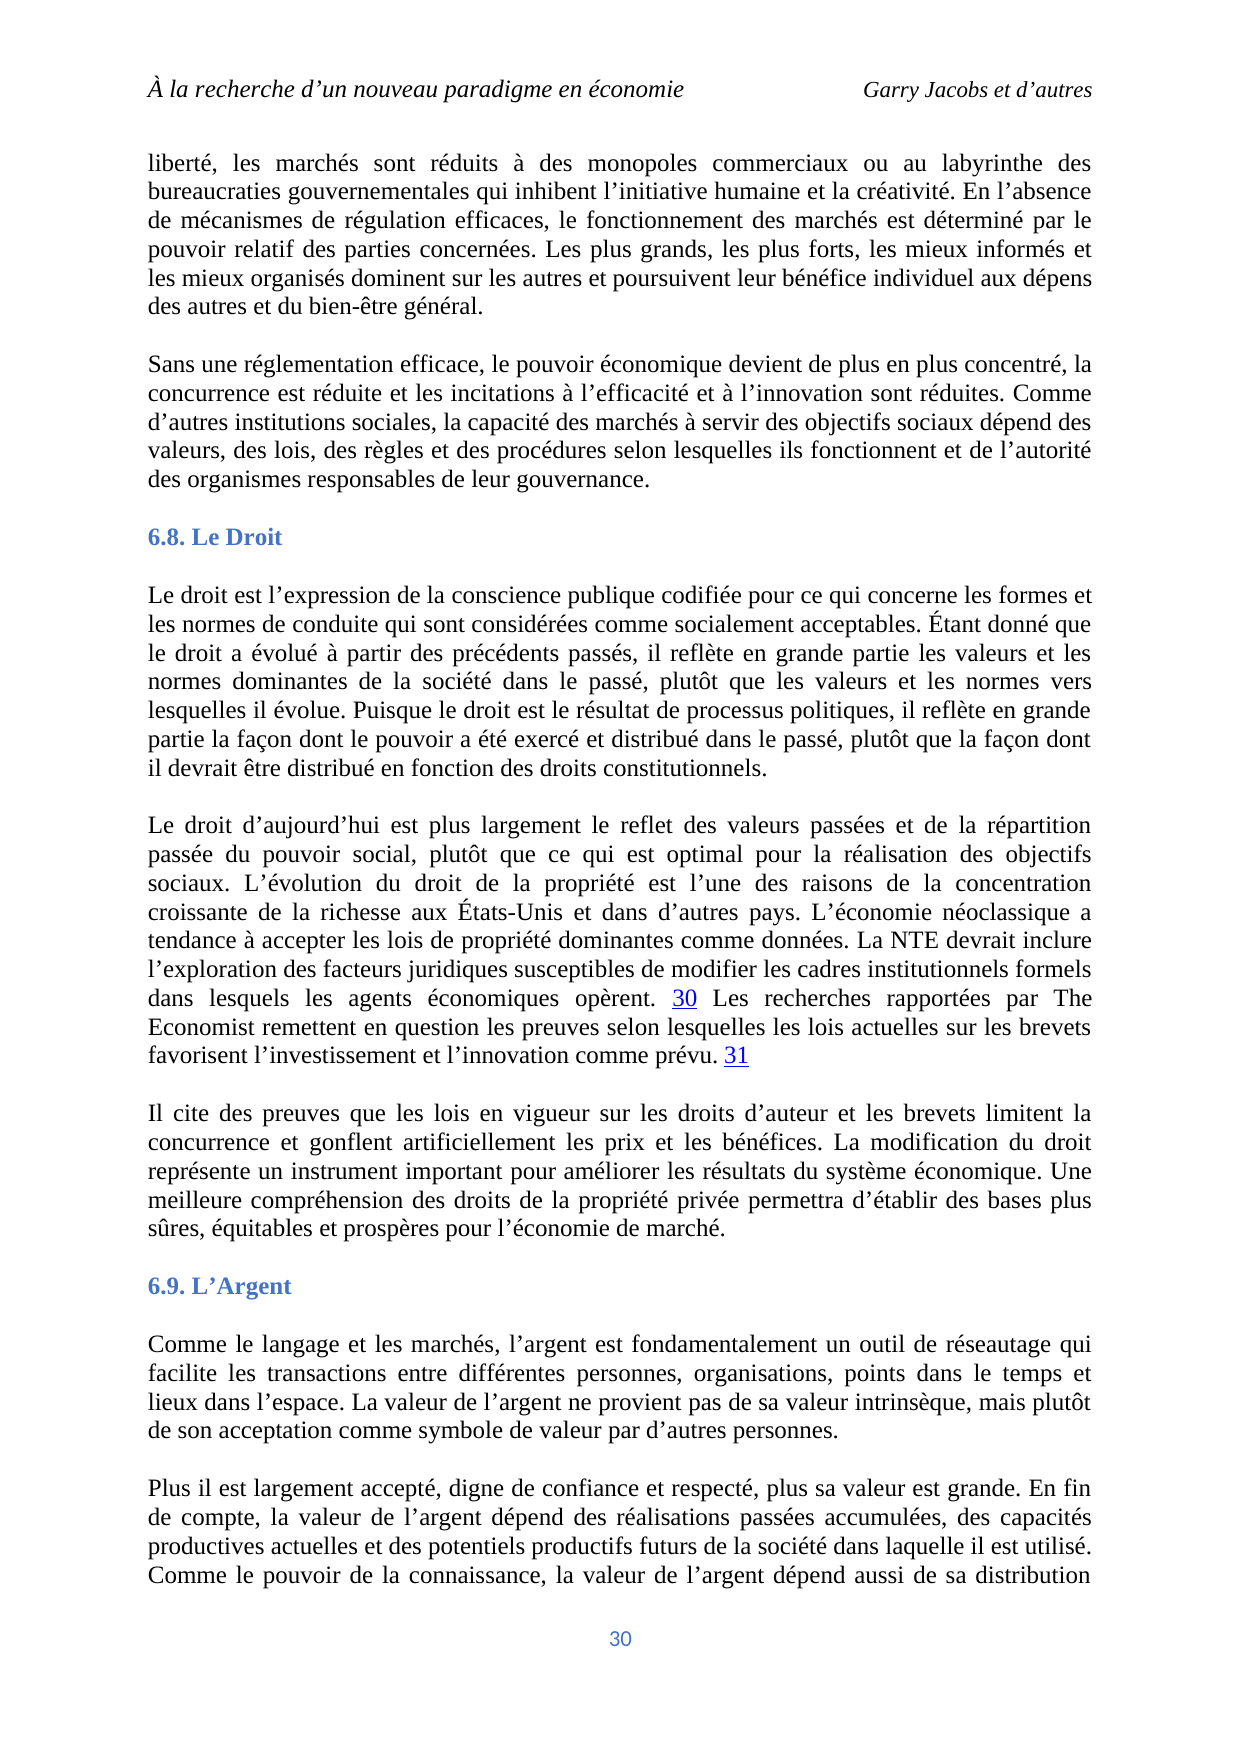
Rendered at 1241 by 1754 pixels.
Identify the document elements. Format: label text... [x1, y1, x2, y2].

text 6.8. Le Droit [148, 522, 1093, 551]
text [148, 1473, 1093, 1588]
text Le droit d’aujourd’hui est plus largement le reflet des valeurs passées et de la répartition passée du pouvoir social, plutôt que ce qui est optimal pour la réalisation des objectifs sociaux. L’évolution du droit de la propriété est l’une des raisons de la concentration croissante de la richesse aux États-Unis et dans d’autres pays. L’économie néoclassique a tendance à accepter les lois de propriété dominantes comme données. La NTE devrait inclure l’exploration des facteurs juridiques susceptibles de modifier les cadres institutionnels formels dans lesquels les agents économiques opèrent. 30 Les recherches rapportées par The Economist remettent en question les preuves selon lesquelles les lois actuelles sur les brevets favorisent l’investissement et l’innovation comme prévu. 31 [148, 811, 1093, 1069]
text Comme le langage et les marchés, l’argent est fondamentalement un outil de réseautage qui facilite les transactions entre différentes personnes, organisations, points dans le temps et lieux dans l’espace. La valeur de l’argent ne provient pas de sa valeur intrinsèque, mais plutôt de son acceptation comme symbole de valeur par d’autres personnes. [148, 1329, 1093, 1444]
text Il cite des preuves que les lois en vigueur sur les droits d’auteur et les brevets limitent la concurrence et gonflent artificiellement les prix et les bénéfices. La modification du droit représente un instrument important pour améliorer les résultats du système économique. Une meilleure compréhension des droits de la propriété privée permettra d’établir des bases plus sûres, équitables et prospères pour l’économie de marché. [148, 1098, 1093, 1242]
text Sans une réglementation efficace, le pouvoir économique devient de plus en plus concentré, la concurrence est réduite et les incitations à l’efficacité et à l’innovation sont réduites. Comme d’autres institutions sociales, la capacité des marchés à servir des objectifs sociaux dépend des valeurs, des lois, des règles et des procédures selon lesquelles ils fonctionnent et de l’autorité des organismes responsables de leur gouvernance. [148, 349, 1093, 493]
text Le droit est l’expression de la conscience publique codifiée pour ce qui concerne les formes et les normes de conduite qui sont considérées comme socialement acceptables. Étant donné que le droit a évolué à partir des précédents passés, il reflète en grande partie les valeurs et les normes dominantes de la société dans le passé, plutôt que les valeurs et les normes vers lesquelles il évolue. Puisque le droit est le résultat de processus politiques, il reflète en grande partie la façon dont le pouvoir a été exercé et distribué dans le passé, plutôt que la façon dont il devrait être distribué en fonction des droits constitutionnels. [148, 580, 1093, 781]
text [148, 148, 1093, 320]
text 6.9. L’Argent [148, 1271, 1093, 1300]
